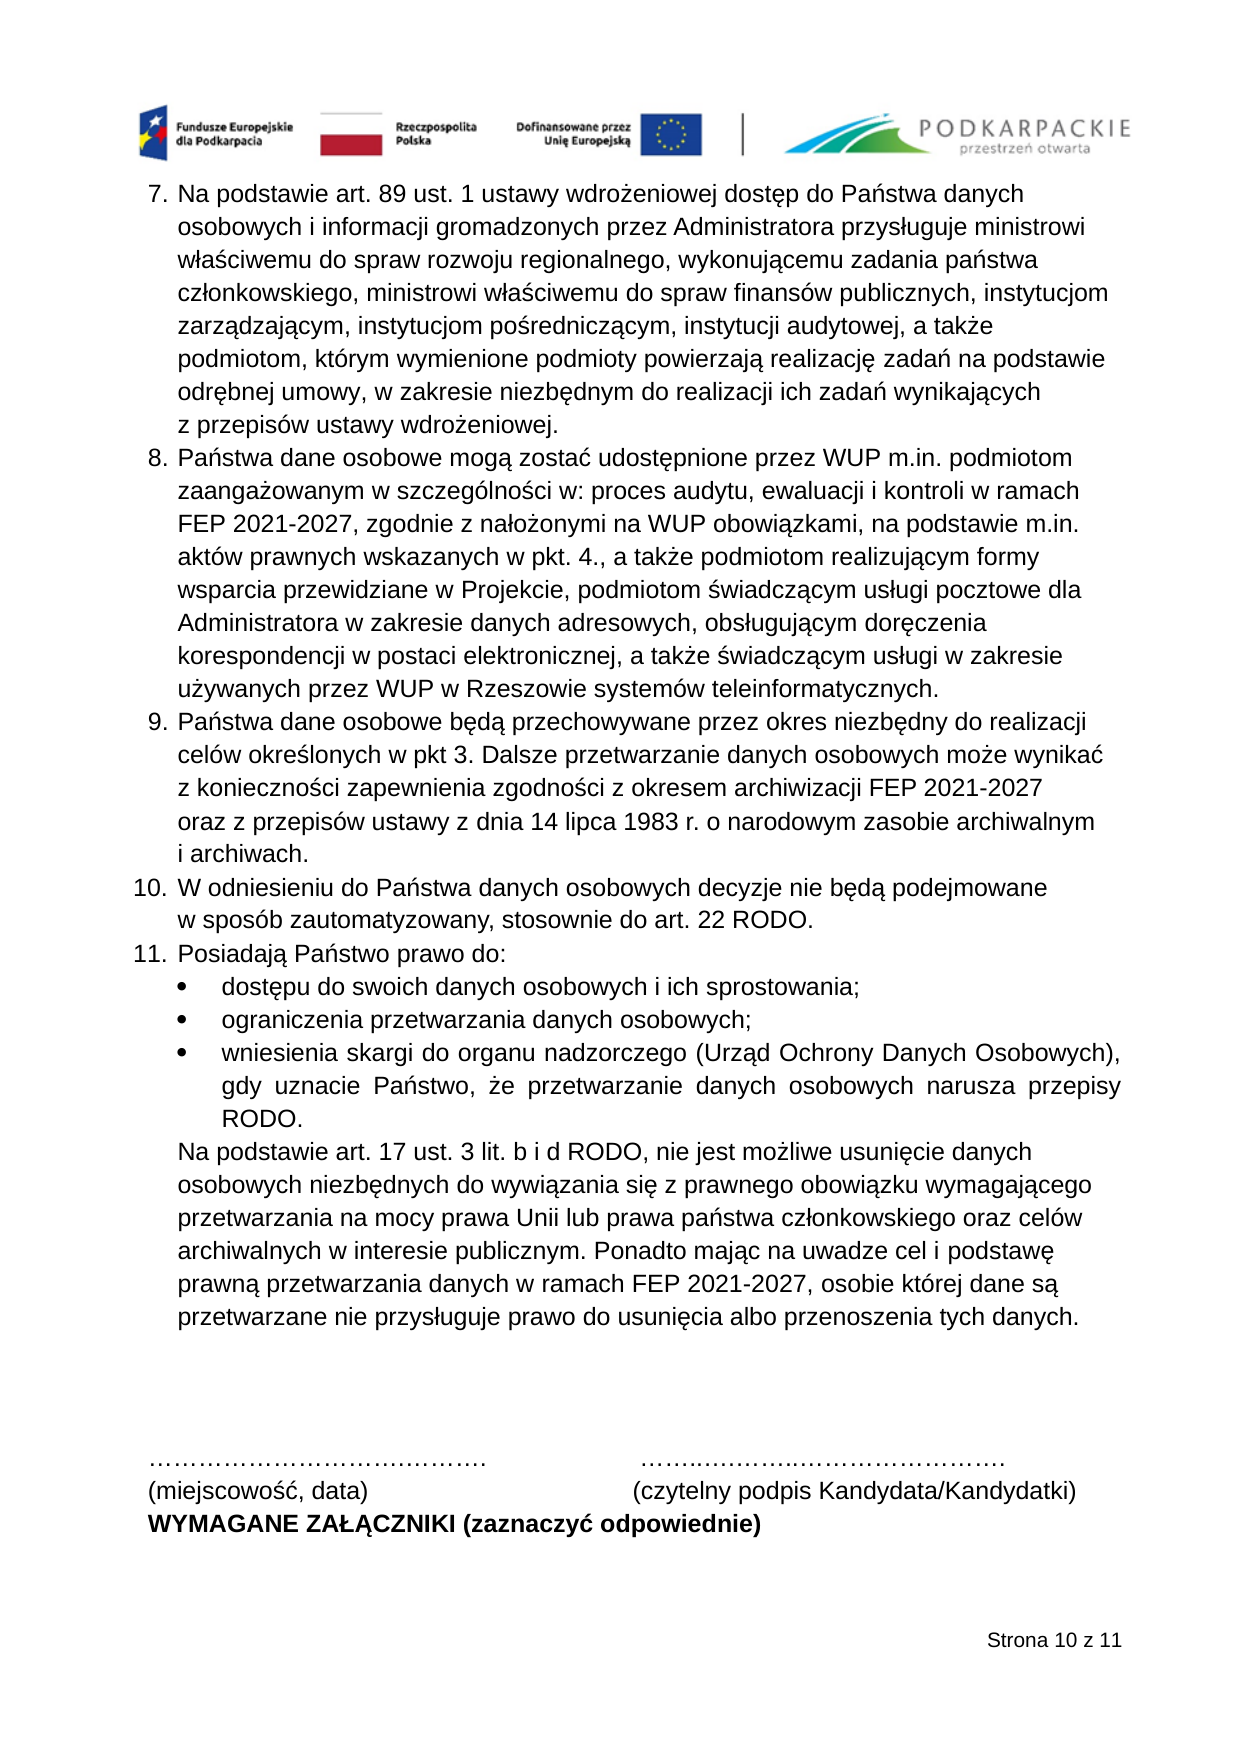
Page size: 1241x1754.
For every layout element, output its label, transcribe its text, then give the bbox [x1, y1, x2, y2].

list wniesienia skargi do organu nadzorczego (Urząd Ochrony Danych Osobowych), gdy uznacie Państwo, że przetwarzanie danych osobowych narusza przepisy RODO. [177, 1038, 1122, 1133]
list Posiadają Państwo prawo do: [133, 938, 1122, 967]
list dostępu do swoich danych osobowych i ich sprostowania; [177, 972, 1122, 1000]
list Państwa dane osobowe mogą zostać udostępnione przez WUP m.in. podmiotom zaangażowanym w szczególności w: proces audytu, ewaluacji i kontroli w ramach FEP 2021-2027, zgodnie z nałożonymi na WUP obowiązkami, na podstawie m.in. aktów prawnych wskazanych w pkt. 4., a także podmiotom realizującym formy wsparcia przewidziane w Projekcie, podmiotom świadczącym usługi pocztowe dla Administratora w zakresie danych adresowych, obsługującym doręczenia korespondencji w postaci elektronicznej, a także świadczącym usługi w zakresie używanych przez WUP w Rzeszowie systemów teleinformatycznych. [148, 443, 1122, 703]
text (miejscowość, data) (czytelny podpis Kandydata/Kandydatki) [148, 1476, 1122, 1504]
text ………………………….………. ……..….……..……………………. [148, 1443, 1122, 1472]
list Na podstawie art. 89 ust. 1 ustawy wdrożeniowej dostęp do Państwa danych osobowych i informacji gromadzonych przez Administratora przysługuje ministrowi właściwemu do spraw rozwoju regionalnego, wykonującemu zadania państwa członkowskiego, ministrowi właściwemu do spraw finansów publicznych, instytucjom zarządzającym, instytucjom pośredniczącym, instytucji audytowej, a także podmiotom, którym wymienione podmioty powierzają realizację zadań na podstawie odrębnej umowy, w zakresie niezbędnym do realizacji ich zadań wynikających z przepisów ustawy wdrożeniowej. [148, 148, 1122, 439]
text WYMAGANE ZAŁĄCZNIKI (zaznaczyć odpowiednie) [148, 1509, 1122, 1538]
list ograniczenia przetwarzania danych osobowych; [177, 1005, 1122, 1033]
list Państwa dane osobowe będą przechowywane przez okres niezbędny do realizacji celów określonych w pkt 3. Dalsze przetwarzanie danych osobowych może wynikać z konieczności zapewnienia zgodności z okresem archiwizacji FEP 2021-2027 oraz z przepisów ustawy z dnia 14 lipca 1983 r. o narodowym zasobie archiwalnym i archiwach. [148, 707, 1122, 868]
list W odniesieniu do Państwa danych osobowych decyzje nie będą podejmowane w sposób zautomatyzowany, stosownie do art. 22 RODO. [133, 872, 1122, 934]
picture [126, 92, 1144, 175]
text Na podstawie art. 17 ust. 3 lit. b i d RODO, nie jest możliwe usunięcie danych osobowych niezbędnych do wywiązania się z prawnego obowiązku wymagającego przetwarzania na mocy prawa Unii lub prawa państwa członkowskiego oraz celów archiwalnych w interesie publicznym. Ponadto mając na uwadze cel i podstawę prawną przetwarzania danych w ramach FEP 2021-2027, osobie której dane są przetwarzane nie przysługuje prawo do usunięcia albo przenoszenia tych danych. [177, 1137, 1122, 1331]
